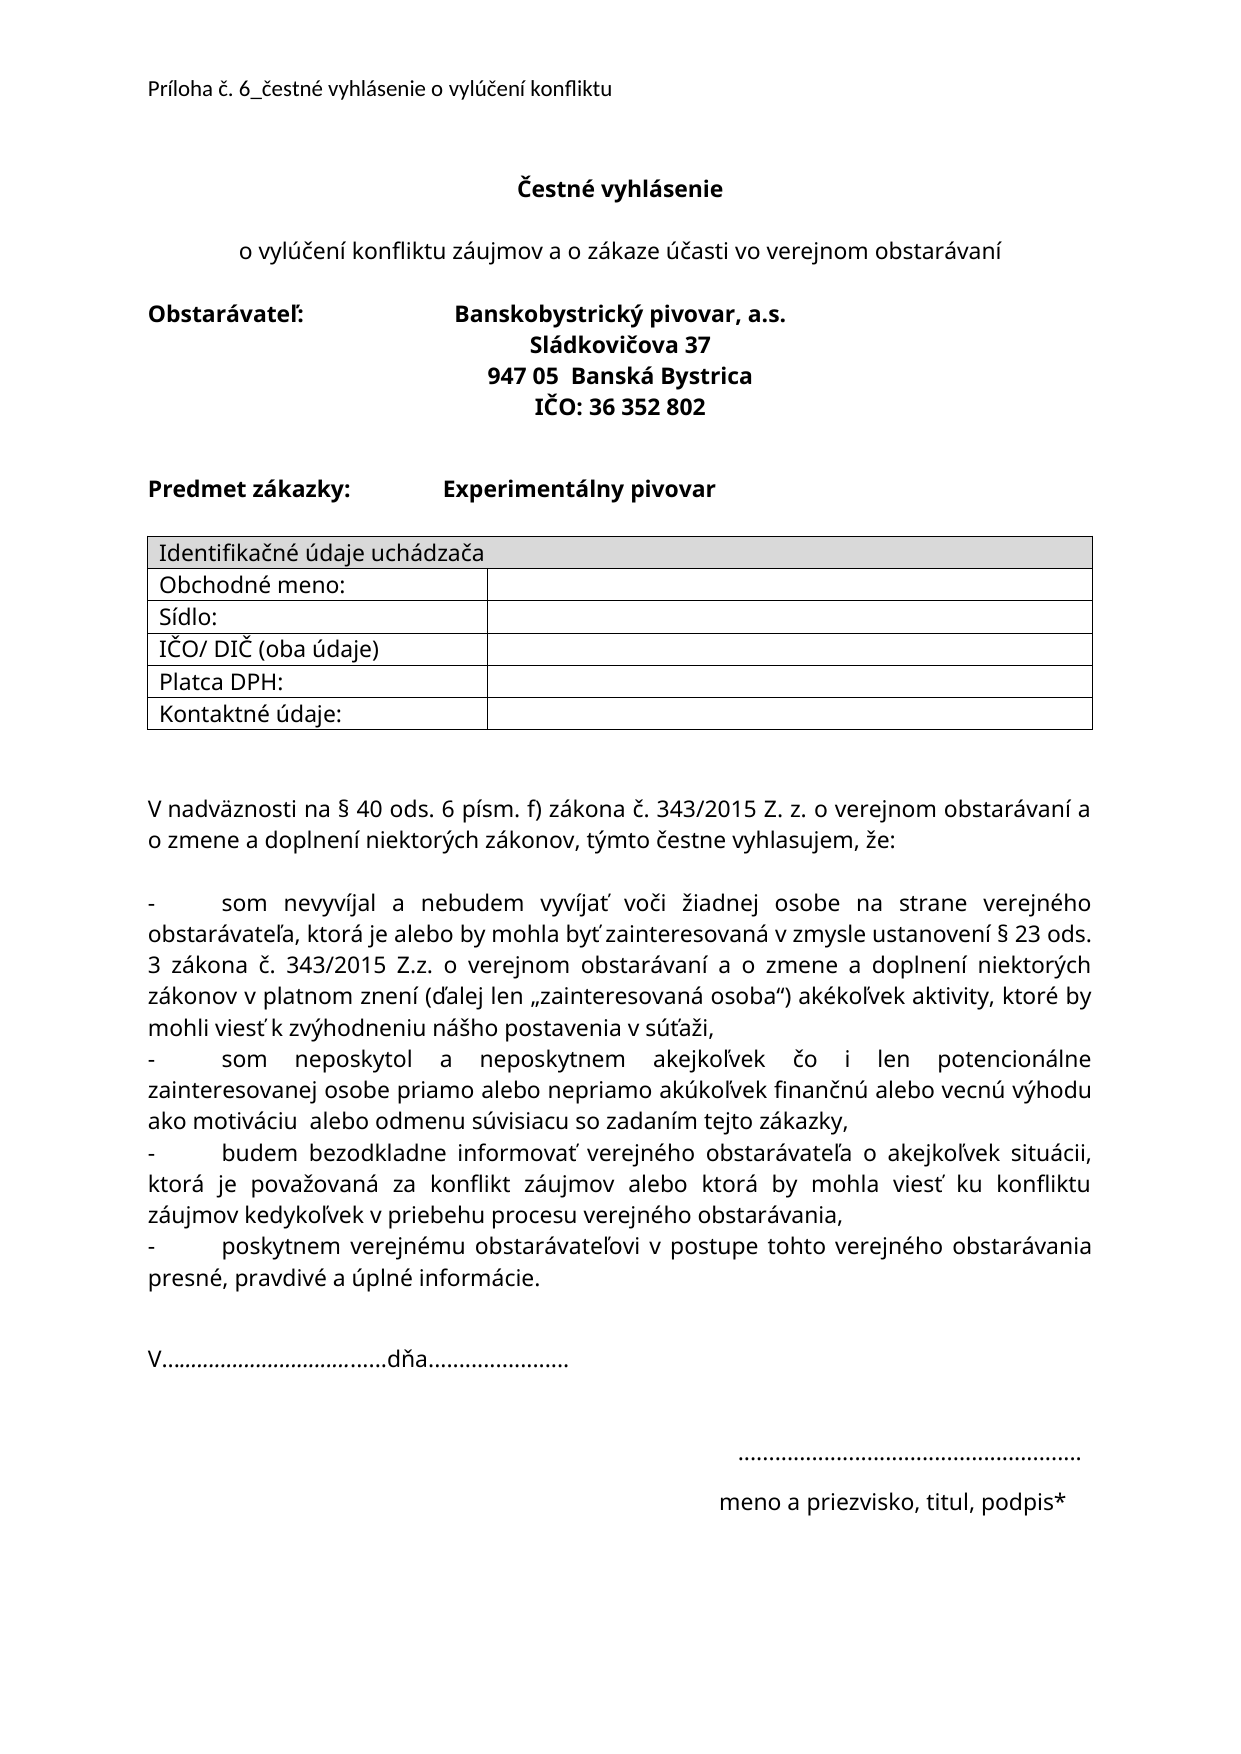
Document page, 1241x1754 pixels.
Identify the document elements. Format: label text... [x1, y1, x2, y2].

text o vylúčení konfliktu záujmov a o zákaze účasti vo verejnom obstarávaní [148, 235, 1093, 266]
text - som nevyvíjal a nebudem vyvíjať voči žiadnej osobe na strane verejného obstarávateľa, ktorá je alebo by mohla byť zainteresovaná v zmysle ustanovení § 23 ods. 3 zákona č. 343/2015 Z.z. o verejnom obstarávaní a o zmene a doplnení niektorých zákonov v platnom znení (ďalej len „zainteresovaná osoba“) akékoľvek aktivity, ktoré by mohli viesť k zvýhodneniu nášho postavenia v súťaži, [148, 887, 1093, 1043]
text V nadväznosti na § 40 ods. 6 písm. f) zákona č. 343/2015 Z. z. o verejnom obstarávaní a o zmene a doplnení niektorých zákonov, týmto čestne vyhlasujem, že: [148, 793, 1093, 855]
table_cell Sídlo: [148, 601, 487, 632]
table_cell Platca DPH: [148, 666, 487, 697]
text IČO: 36 352 802 [148, 391, 1093, 423]
text Sládkovičova 37 [148, 329, 1093, 360]
text - budem bezodkladne informovať verejného obstarávateľa o akejkoľvek situácii, ktorá je považovaná za konflikt záujmov alebo ktorá by mohla viesť ku konfliktu záujmov kedykoľvek v priebehu procesu verejného obstarávania, [148, 1137, 1093, 1230]
table_cell [488, 569, 1092, 600]
list V......................................dňa....................... [148, 1343, 1093, 1374]
table_cell Obchodné meno: [148, 569, 487, 600]
text 947 05 Banská Bystrica [148, 360, 1093, 391]
text Predmet zákazky: Experimentálny pivovar [148, 473, 1093, 504]
text Obstarávateľ: Banskobystrický pivovar, a.s. [148, 298, 1093, 329]
text - poskytnem verejnému obstarávateľovi v postupe tohto verejného obstarávania presné, pravdivé a úplné informácie. [148, 1230, 1093, 1293]
text ........................................................ [664, 1436, 1093, 1467]
table_cell [488, 634, 1092, 665]
table_cell IČO/ DIČ (oba údaje) [148, 634, 487, 665]
table_cell Kontaktné údaje: [148, 698, 487, 729]
table_cell [488, 601, 1092, 632]
table_cell [488, 698, 1092, 729]
table_cell [488, 666, 1092, 697]
text meno a priezvisko, titul, podpis* [148, 1486, 1093, 1518]
table_header Identifikačné údaje uchádzača [148, 537, 1092, 568]
text - som neposkytol a neposkytnem akejkoľvek čo i len potencionálne zainteresovanej osobe priamo alebo nepriamo akúkoľvek finančnú alebo vecnú výhodu ako motiváciu alebo odmenu súvisiacu so zadaním tejto zákazky, [148, 1043, 1093, 1137]
text Čestné vyhlásenie [148, 173, 1093, 204]
